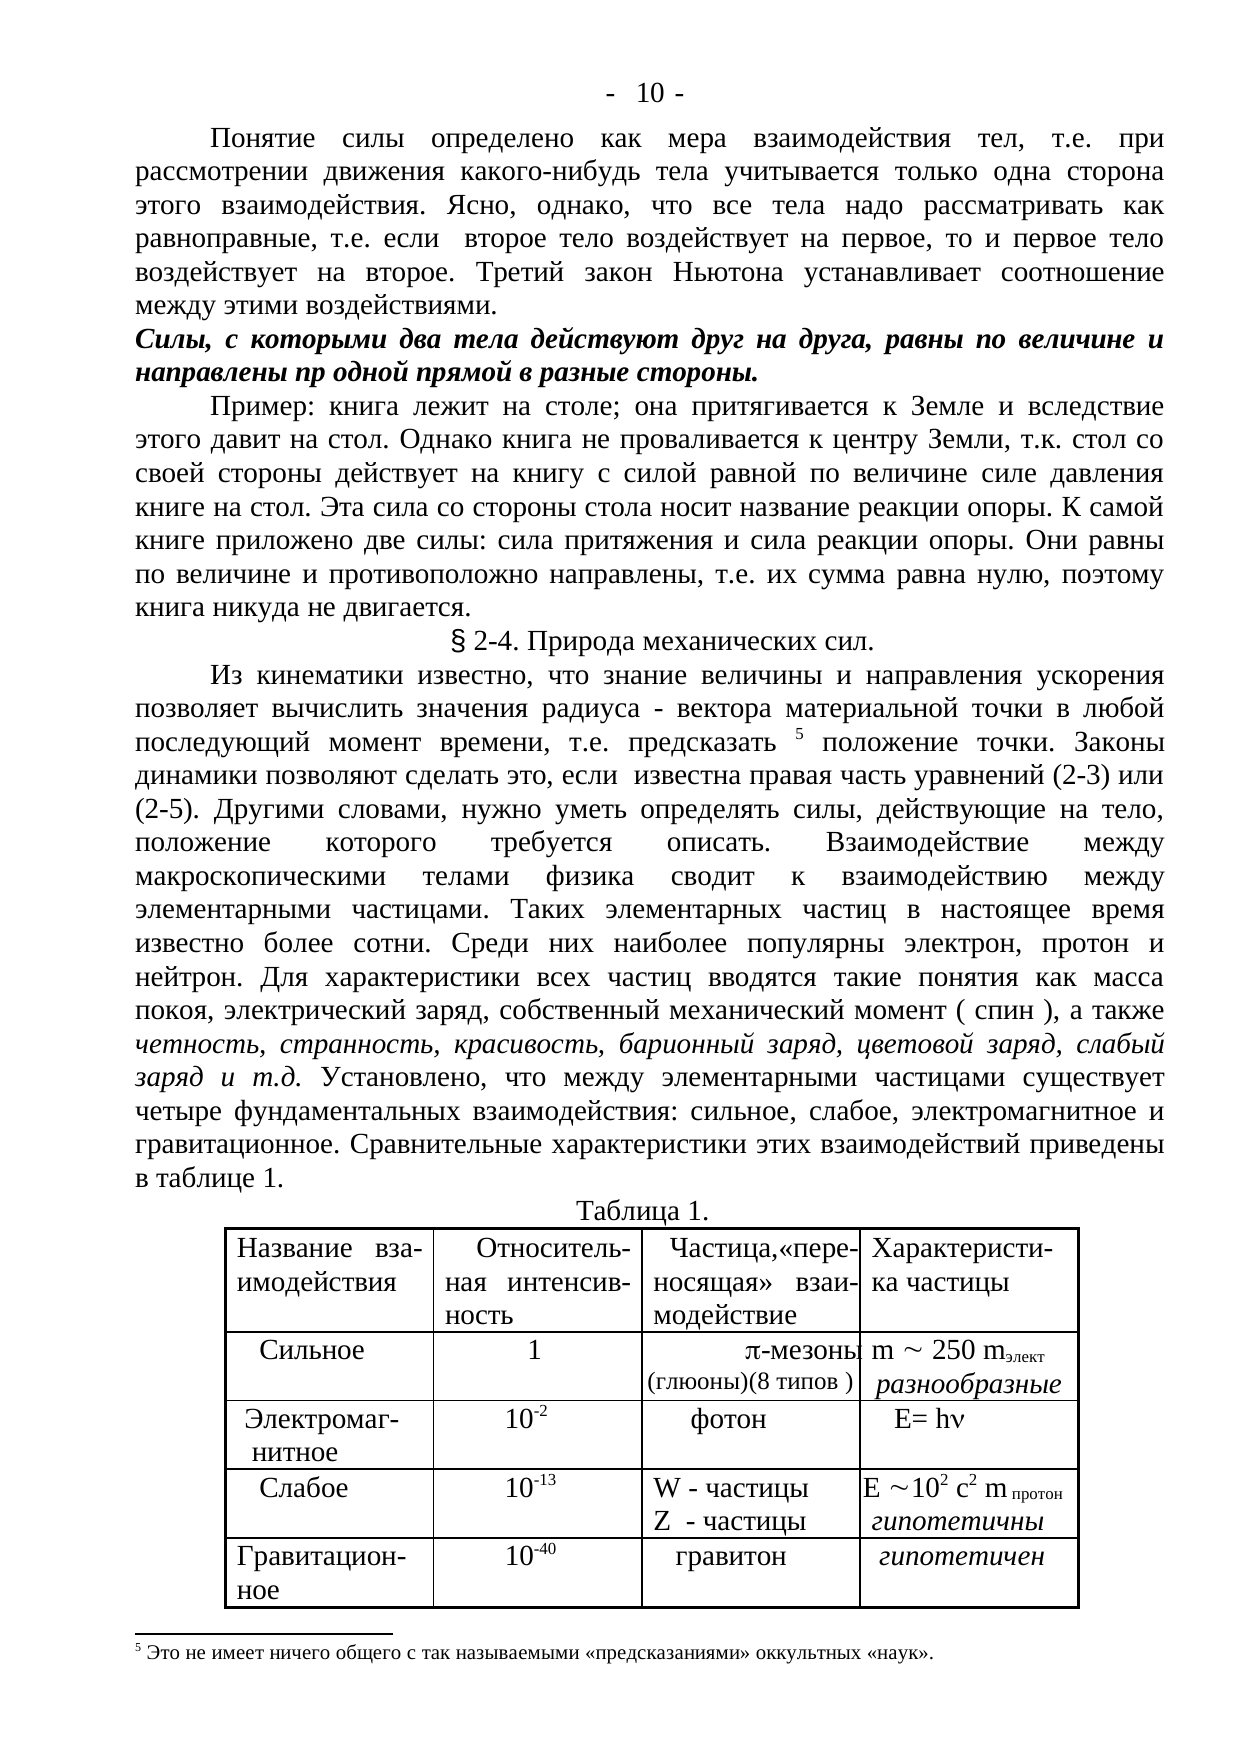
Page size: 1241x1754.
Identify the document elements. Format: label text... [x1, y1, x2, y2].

table_cell Электромаг- нитное [227, 1401, 433, 1468]
table_cell Сильное [227, 1333, 433, 1400]
table_header Частица,«пере-носящая» взаи-модействие [643, 1230, 859, 1331]
table_cell Гравитацион- ное [227, 1539, 433, 1606]
text Силы, с которыми два тела действуют друг на друга, равны по величине и направлены пр одной прямой в разные стороны. [135, 321, 1165, 388]
table_cell фотон [643, 1401, 859, 1468]
table_cell Слабое [227, 1470, 433, 1537]
table_cell Е 102 с2 m протон гипотетичны [861, 1470, 1077, 1537]
table_cell 1 [434, 1333, 641, 1400]
table_cell 10-13 [434, 1470, 641, 1537]
table_cell гипотетичен [861, 1539, 1077, 1606]
table_header Характеристи-ка частицы [861, 1230, 1077, 1331]
table_cell -мезоны (глюоны)(8 типов ) [643, 1333, 859, 1400]
table_cell W - частицы Z - частицы [643, 1470, 859, 1537]
table_header Название вза-имодействия [227, 1230, 433, 1331]
text 2-4. Природа механических сил. [135, 623, 1165, 657]
table_cell 10-40 [434, 1539, 641, 1606]
text Пример: книга лежит на столе; она притягивается к Земле и вследствие этого давит на стол. Однако книга не проваливается к центру Земли, т.к. стол со своей стороны действует на книгу с силой равной по величине силе давления книге на стол. Эта сила со стороны стола носит название реакции опоры. К самой книге приложено две силы: сила притяжения и сила реакции опоры. Они равны по величине и противоположно направлены, т.е. их сумма равна нулю, поэтому книга никуда не двигается. [135, 388, 1165, 623]
table_header Относитель-ная интенсив-ность [434, 1230, 641, 1331]
table_cell m 250 mэлект разнообразные [861, 1333, 1077, 1400]
table_cell 10-2 [434, 1401, 641, 1468]
table_cell гравитон [643, 1539, 859, 1606]
text Понятие силы определено как мера взаимодействия тел, т.е. при рассмотрении движения какого-нибудь тела учитывается только одна сторона этого взаимодействия. Ясно, однако, что все тела надо рассматривать как равноправные, т.е. если второе тело воздействует на первое, то и первое тело воздействует на второе. Третий закон Ньютона устанавливает соотношение между этими воздействиями. [135, 120, 1165, 321]
table_cell E= h [861, 1401, 1077, 1468]
text Из кинематики известно, что знание величины и направления ускорения позволяет вычислить значения радиуса - вектора материальной точки в любой последующий момент времени, т.е. предсказать положение точки. Законы динамики позволяют сделать это, если известна правая часть уравнений (2-3) или (2-5). Другими словами, нужно уметь определять силы, действующие на тело, положение которого требуется описать. Взаимодействие между макроскопическими телами физика сводит к взаимодействию между элементарными частицами. Таких элементарных частиц в настоящее время известно более сотни. Среди них наиболее популярны электрон, протон и нейтрон. Для характеристики всех частиц вводятся такие понятия как масса покоя, электрический заряд, собственный механический момент ( спин ), а также четность, странность, красивость, барионный заряд, цветовой заряд, слабый заряд и т.д. Установлено, что между элементарными частицами существует четыре фундаментальных взаимодействия: сильное, слабое, электромагнитное и гравитационное. Сравнительные характеристики этих взаимодействий приведены в таблице 1. [135, 657, 1165, 1194]
text Таблица 1. [210, 1194, 1165, 1227]
